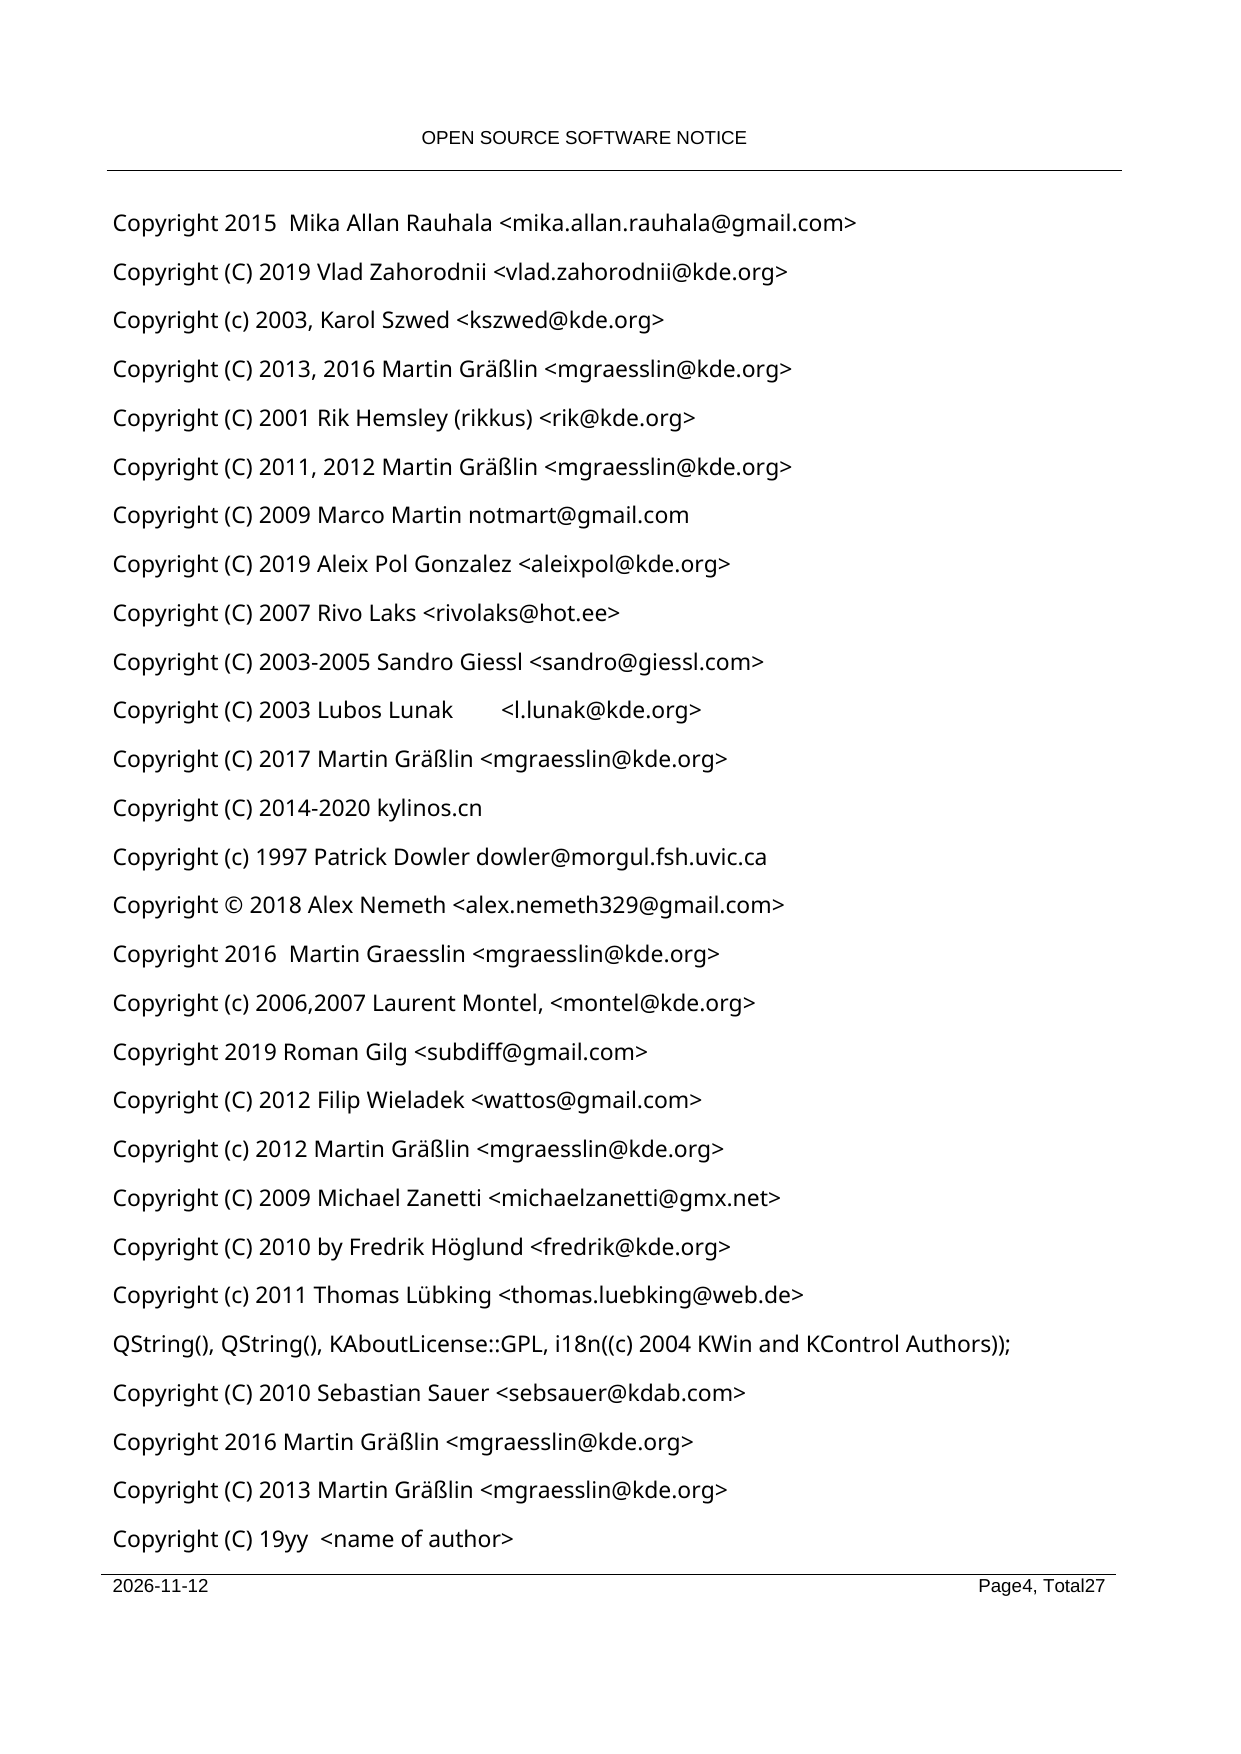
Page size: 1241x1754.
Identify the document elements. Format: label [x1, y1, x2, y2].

text [112, 206, 1128, 1555]
